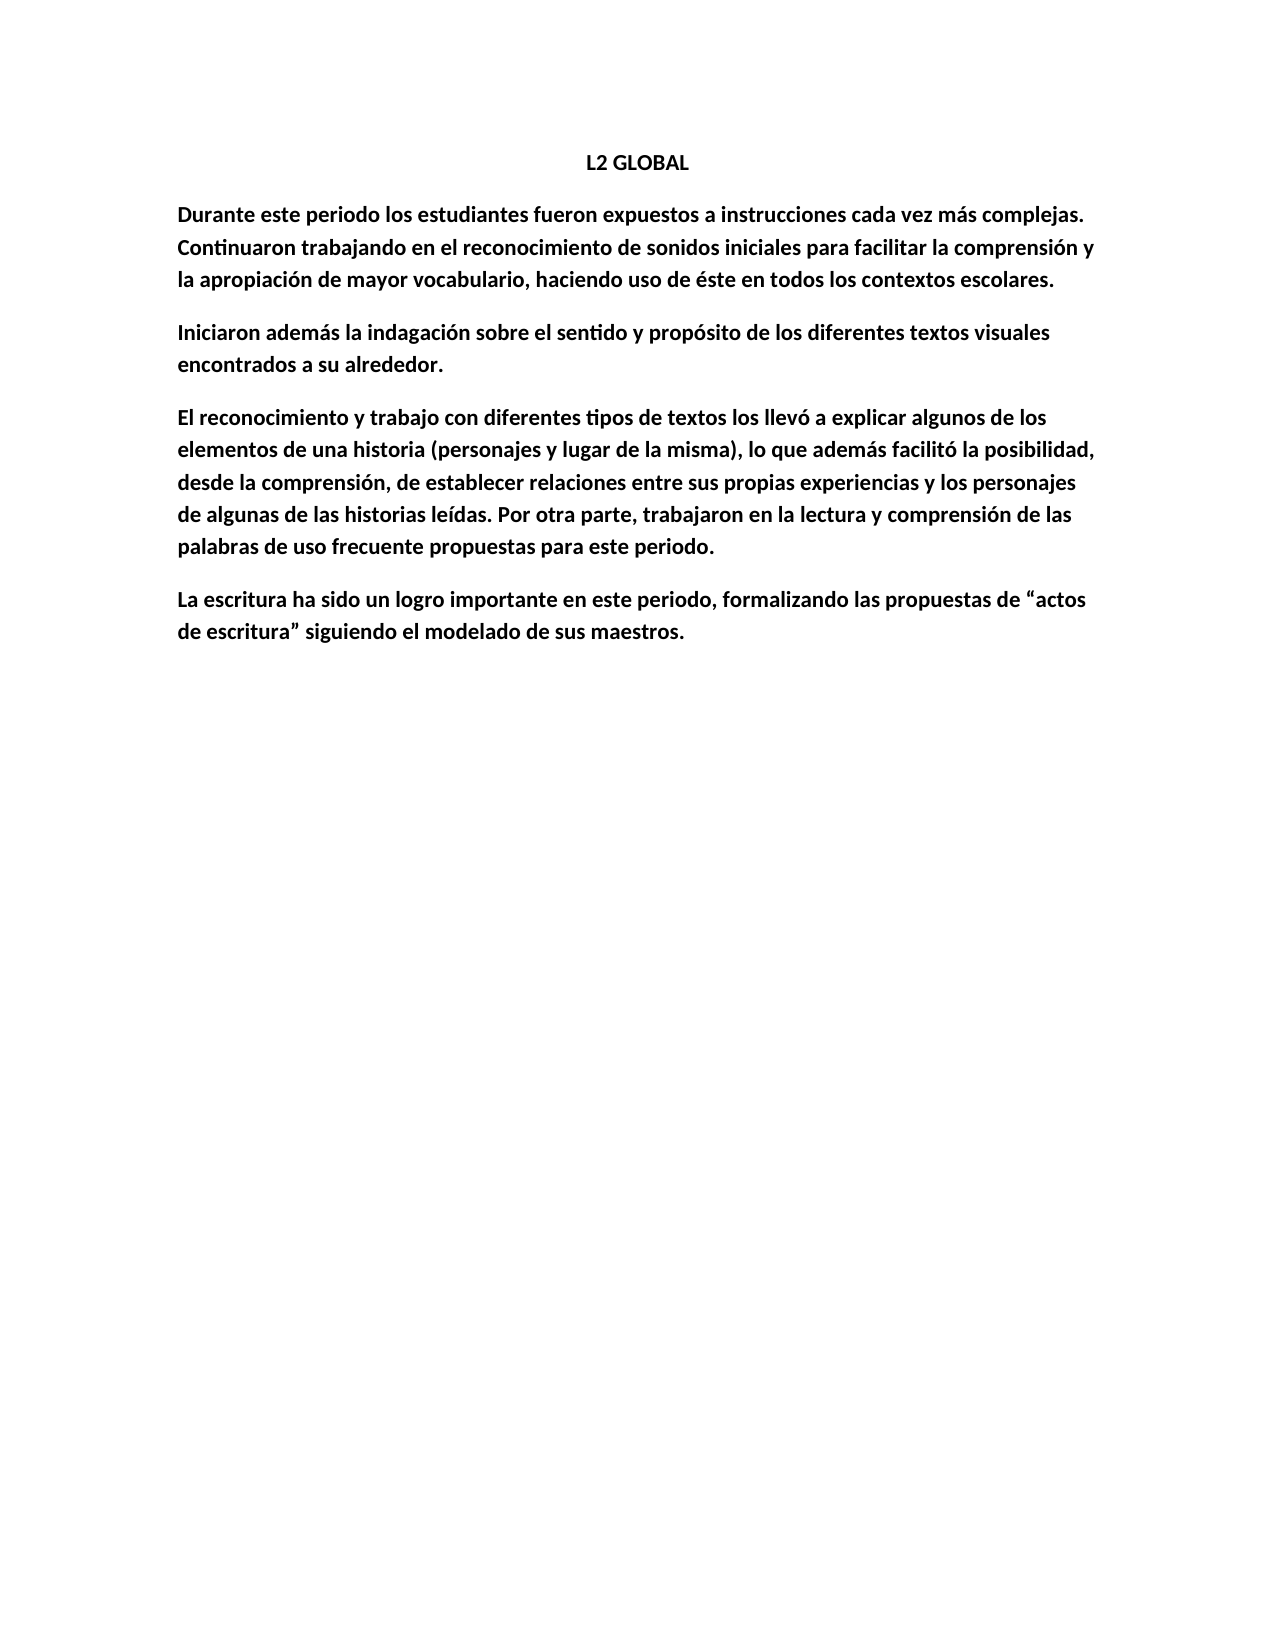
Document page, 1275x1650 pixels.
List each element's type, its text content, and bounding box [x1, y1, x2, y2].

text Durante este periodo los estudiantes fueron expuestos a instrucciones cada vez más complejas. Continuaron trabajando en el reconocimiento de sonidos iniciales para facilitar la comprensión y la apropiación de mayor vocabulario, haciendo uso de éste en todos los contextos escolares. [177, 201, 1098, 293]
text La escritura ha sido un logro importante en este periodo, formalizando las propuestas de “actos de escritura” siguiendo el modelado de sus maestros. [177, 585, 1098, 645]
text El reconocimiento y trabajo con diferentes tipos de textos los llevó a explicar algunos de los elementos de una historia (personajes y lugar de la misma), lo que además facilitó la posibilidad, desde la comprensión, de establecer relaciones entre sus propias experiencias y los personajes de algunas de las historias leídas. Por otra parte, trabajaron en la lectura y comprensión de las palabras de uso frecuente propuestas para este periodo. [177, 403, 1098, 560]
text Iniciaron además la indagación sobre el sentido y propósito de los diferentes textos visuales encontrados a su alrededor. [177, 318, 1098, 378]
text L2 GLOBAL [177, 148, 1098, 176]
